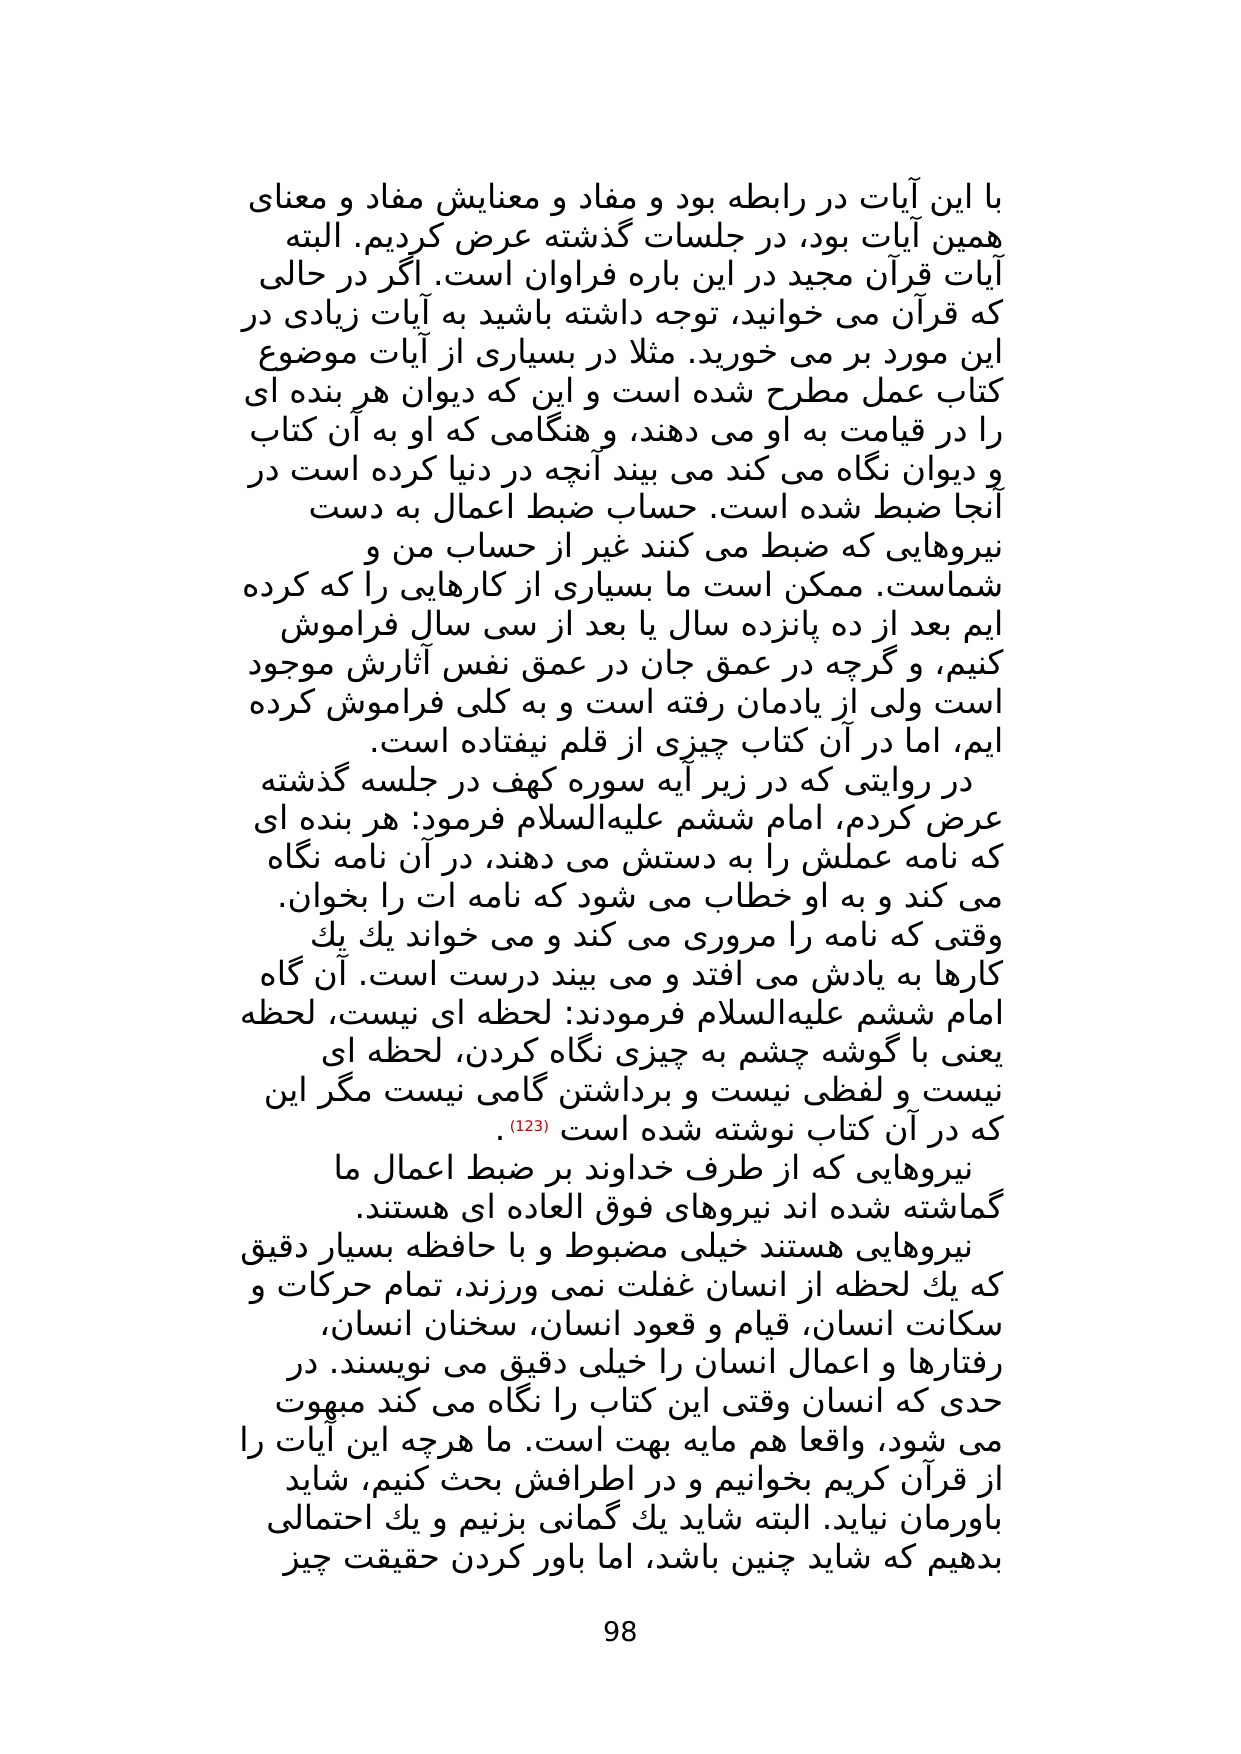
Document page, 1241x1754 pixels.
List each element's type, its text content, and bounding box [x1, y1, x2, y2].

text نيروهايى كه از طرف خداوند بر ضبط اعمال ما گماشته شده اند نيروهاى فوق العاده اى هستند. [236, 1148, 1004, 1226]
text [236, 1226, 1004, 1576]
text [236, 177, 1004, 760]
text در روايتى كه در زير آيه سوره كهف در جلسه گذشته عرض كردم، امام ششم عليه‌السلام فرمود: هر بنده اى كه نامه عملش را به دستش مى دهند، در آن نامه نگاه مى كند و به او خطاب مى شود كه نامه ات را بخوان. وقتى كه نامه را مرورى مى كند و مى خواند يك يك كارها به يادش مى افتد و مى بيند درست است. آن گاه امام ششم عليه‌السلام فرمودند: لحظه اى نيست، لحظه يعنى با گوشه چشم به چيزى نگاه كردن، لحظه اى نيست و لفظى نيست و برداشتن گامى نيست مگر اين كه در آن كتاب نوشته شده است (123) . [236, 760, 1004, 1148]
